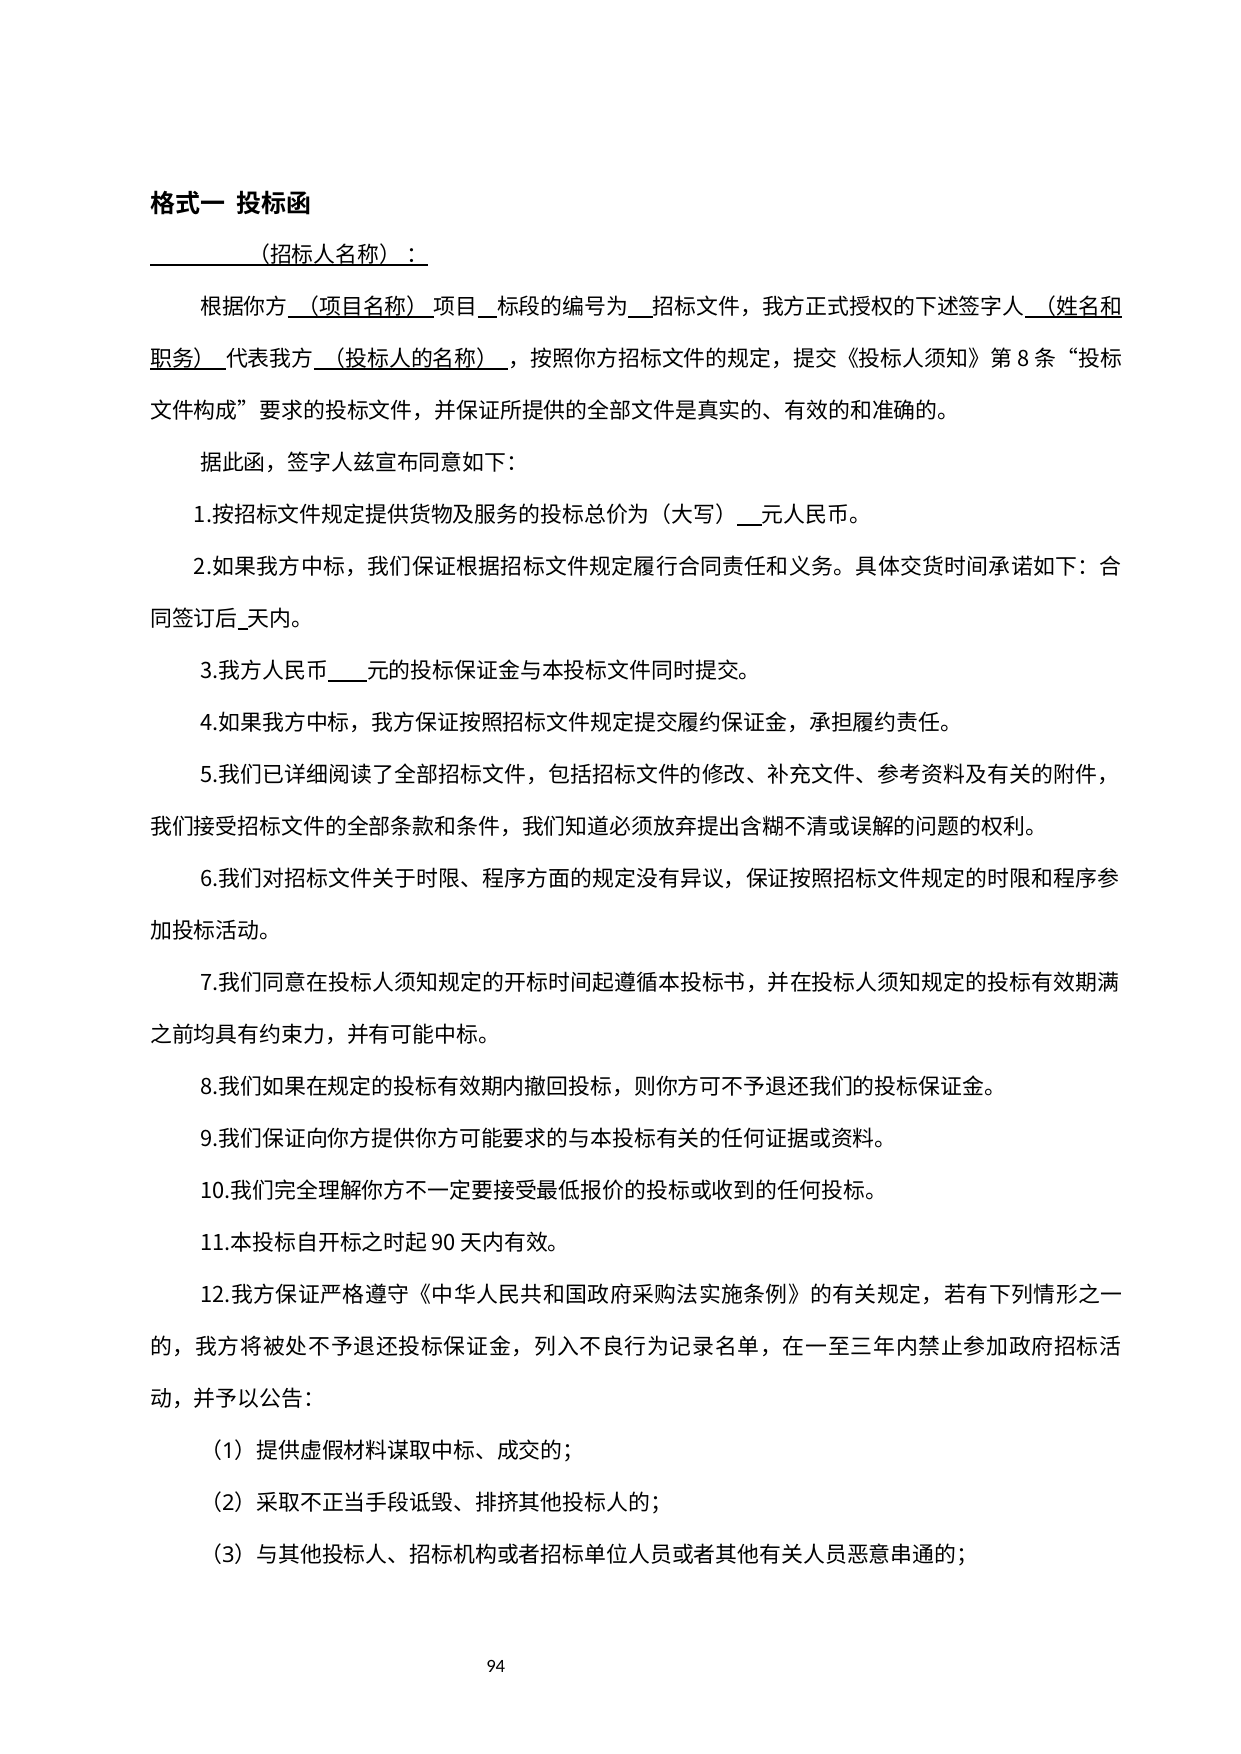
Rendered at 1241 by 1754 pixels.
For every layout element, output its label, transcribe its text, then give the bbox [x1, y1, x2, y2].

text 据此函，签字人兹宣布同意如下： [150, 435, 1122, 487]
text 2.如果我方中标，我们保证根据招标文件规定履行合同责任和义务。具体交货时间承诺如下：合同签订后 天内。 [150, 539, 1122, 643]
text 11.本投标自开标之时起90天内有效。 [150, 1215, 1122, 1267]
text 12.我方保证严格遵守《中华人民共和国政府采购法实施条例》的有关规定，若有下列情形之一的，我方将被处不予退还投标保证金，列入不良行为记录名单，在一至三年内禁止参加政府招标活动，并予以公告： [150, 1267, 1122, 1423]
text 9.我们保证向你方提供你方可能要求的与本投标有关的任何证据或资料。 [150, 1111, 1122, 1163]
text 10.我们完全理解你方不一定要接受最低报价的投标或收到的任何投标。 [150, 1163, 1122, 1215]
text 8.我们如果在规定的投标有效期内撤回投标，则你方可不予退还我们的投标保证金。 [150, 1059, 1122, 1111]
text 1.按招标文件规定提供货物及服务的投标总价为（大写） 元人民币。 [150, 487, 1122, 539]
text 4.如果我方中标，我方保证按照招标文件规定提交履约保证金，承担履约责任。 [150, 695, 1122, 747]
text 7.我们同意在投标人须知规定的开标时间起遵循本投标书，并在投标人须知规定的投标有效期满之前均具有约束力，并有可能中标。 [150, 955, 1122, 1059]
text 3.我方人民币 元的投标保证金与本投标文件同时提交。 [150, 643, 1122, 695]
text 根据你方 （项目名称） 项目 标段的编号为 招标文件，我方正式授权的下述签字人 （姓名和职务） 代表我方 （投标人的名称） ，按照你方招标文件的规定，提交《投标人须知》第8条“投标文件构成”要求的投标文件，并保证所提供的全部文件是真实的、有效的和准确的。 [150, 279, 1122, 435]
text 6.我们对招标文件关于时限、程序方面的规定没有异议，保证按照招标文件规定的时限和程序参加投标活动。 [150, 851, 1122, 955]
text （3）与其他投标人、招标机构或者招标单位人员或者其他有关人员恶意串通的； [150, 1527, 1122, 1579]
text 5.我们已详细阅读了全部招标文件，包括招标文件的修改、补充文件、参考资料及有关的附件，我们接受招标文件的全部条款和条件，我们知道必须放弃提出含糊不清或误解的问题的权利。 [150, 747, 1122, 851]
text 格式一 投标函 [150, 175, 1122, 227]
text （1）提供虚假材料谋取中标、成交的； [150, 1423, 1122, 1475]
text （招标人名称） ： [150, 227, 1122, 279]
text （2）采取不正当手段诋毁、排挤其他投标人的； [150, 1475, 1122, 1527]
